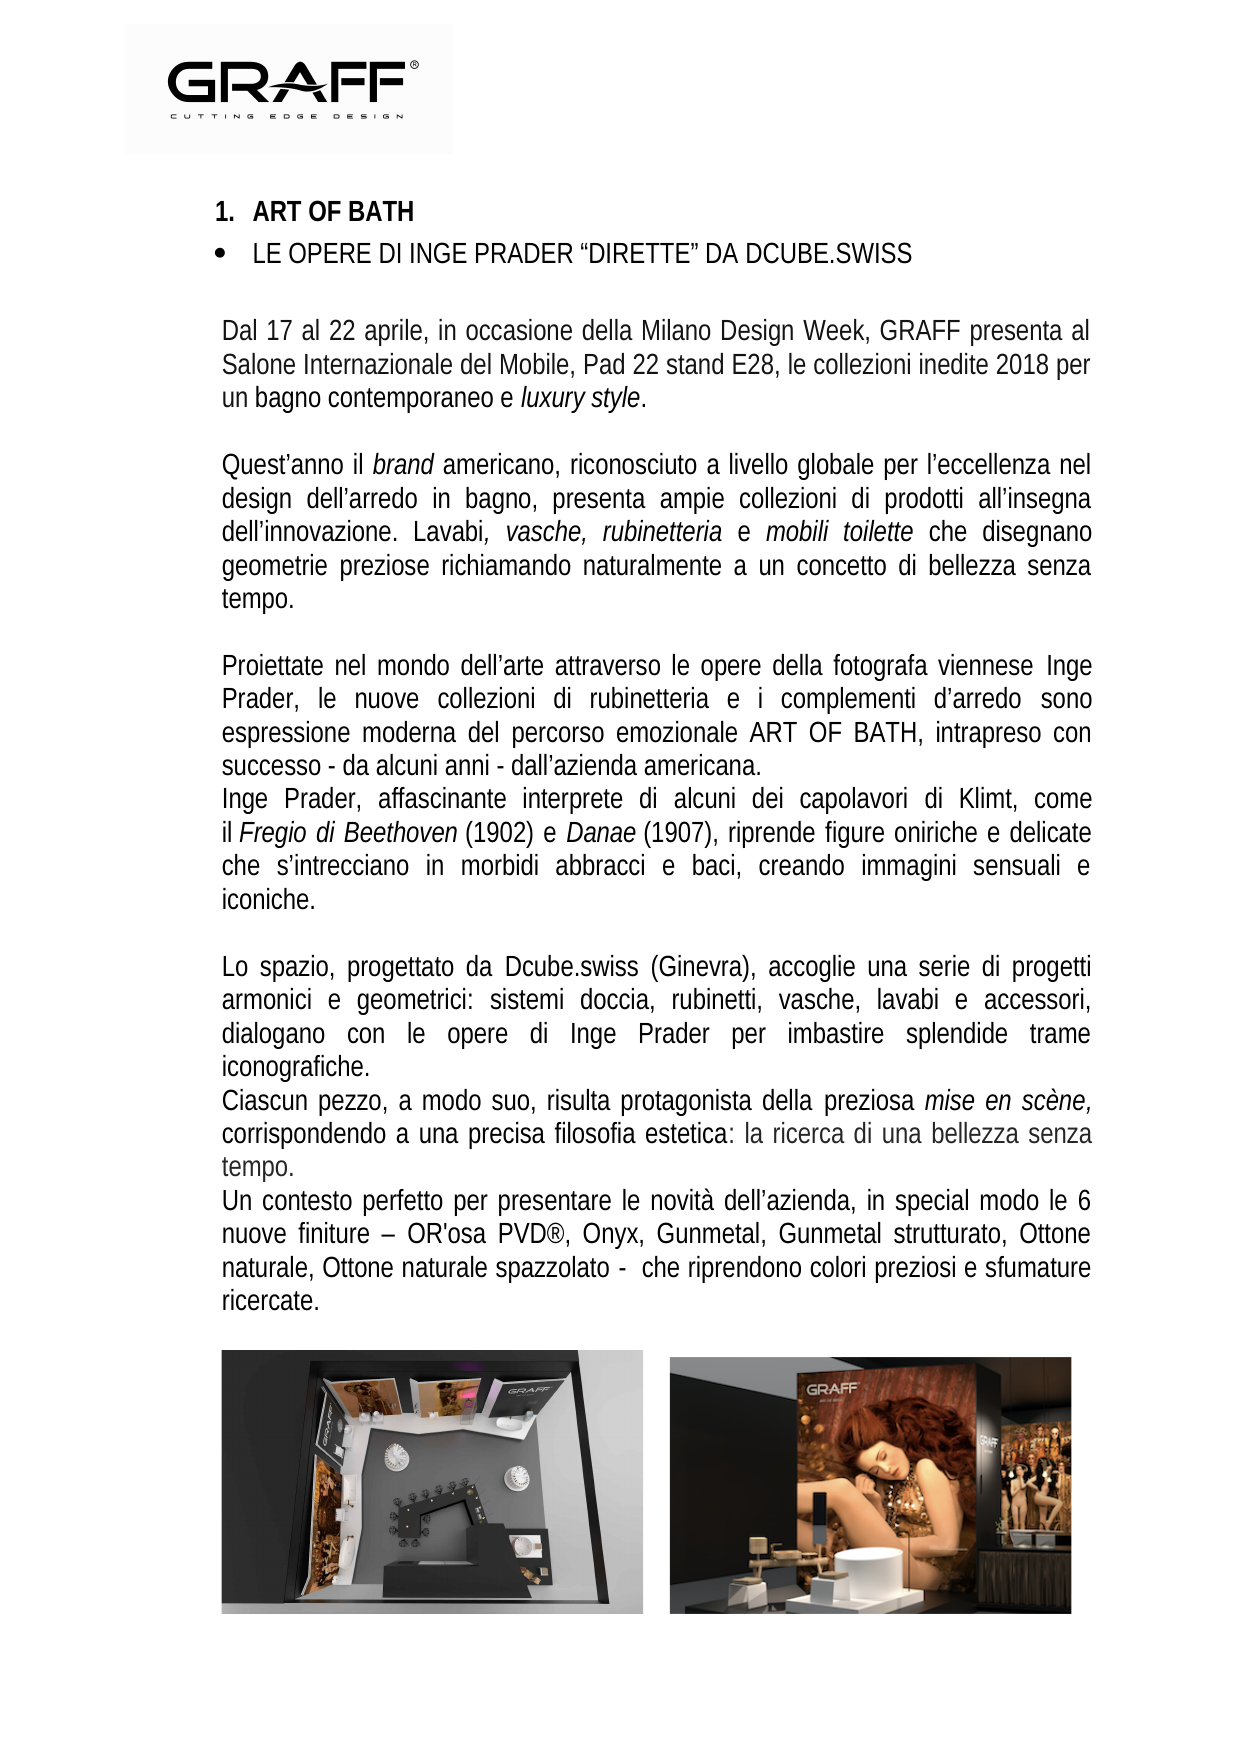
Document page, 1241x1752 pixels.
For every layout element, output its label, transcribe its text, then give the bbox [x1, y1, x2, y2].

text Proiettate nel mondo dell’arte attraverso le opere della fotografa viennese Inge Prader, le nuove collezioni di rubinetteria e i complementi d’arredo sono espressione moderna del percorso emozionale ART OF BATH, intrapreso con successo - da alcuni anni - dall’azienda americana. [222, 648, 1092, 782]
text Inge Prader, affascinante interprete di alcuni dei capolavori di Klimt, come il Fregio di Beethoven (1902) e Danae (1907), riprende figure oniriche e delicate che s’intrecciano in morbidi abbracci e baci, creando immagini sensuali e iconiche. [222, 782, 1092, 915]
picture [221, 1350, 644, 1614]
text Ciascun pezzo, a modo suo, risulta protagonista della preziosa mise en scène, corrispondendo a una precisa filosofia estetica: la ricerca di una bellezza senza tempo. [222, 1083, 1092, 1183]
list Le opere di Inge Prader “dirette” da Dcube.swiss [215, 230, 1092, 272]
picture [669, 1357, 1072, 1614]
text Quest’anno il brand americano, riconosciuto a livello globale per l’eccellenza nel design dell’arredo in bagno, presenta ampie collezioni di prodotti all’insegna dell’innovazione. Lavabi, vasche, rubinetteria e mobili toilette che disegnano geometrie preziose richiamando naturalmente a un concetto di bellezza senza tempo. [222, 447, 1092, 614]
picture [123, 24, 453, 154]
text Un contesto perfetto per presentare le novità dell’azienda, in special modo le 6 nuove finiture – OR'osa PVD®, Onyx, Gunmetal, Gunmetal strutturato, Ottone naturale, Ottone naturale spazzolato - che riprendono colori preziosi e sfumature ricercate. [222, 1183, 1092, 1317]
list ART OF BATH [215, 147, 1092, 230]
text Lo spazio, progettato da Dcube.swiss (Ginevra), accoglie una serie di progetti armonici e geometrici: sistemi doccia, rubinetti, vasche, lavabi e accessori, dialogano con le opere di Inge Prader per imbastire splendide trame iconografiche. [222, 949, 1092, 1083]
text Dal 17 al 22 aprile, in occasione della Milano Design Week, GRAFF presenta al Salone Internazionale del Mobile, Pad 22 stand E28, le collezioni inedite 2018 per un bagno contemporaneo e luxury style. [222, 313, 1092, 414]
